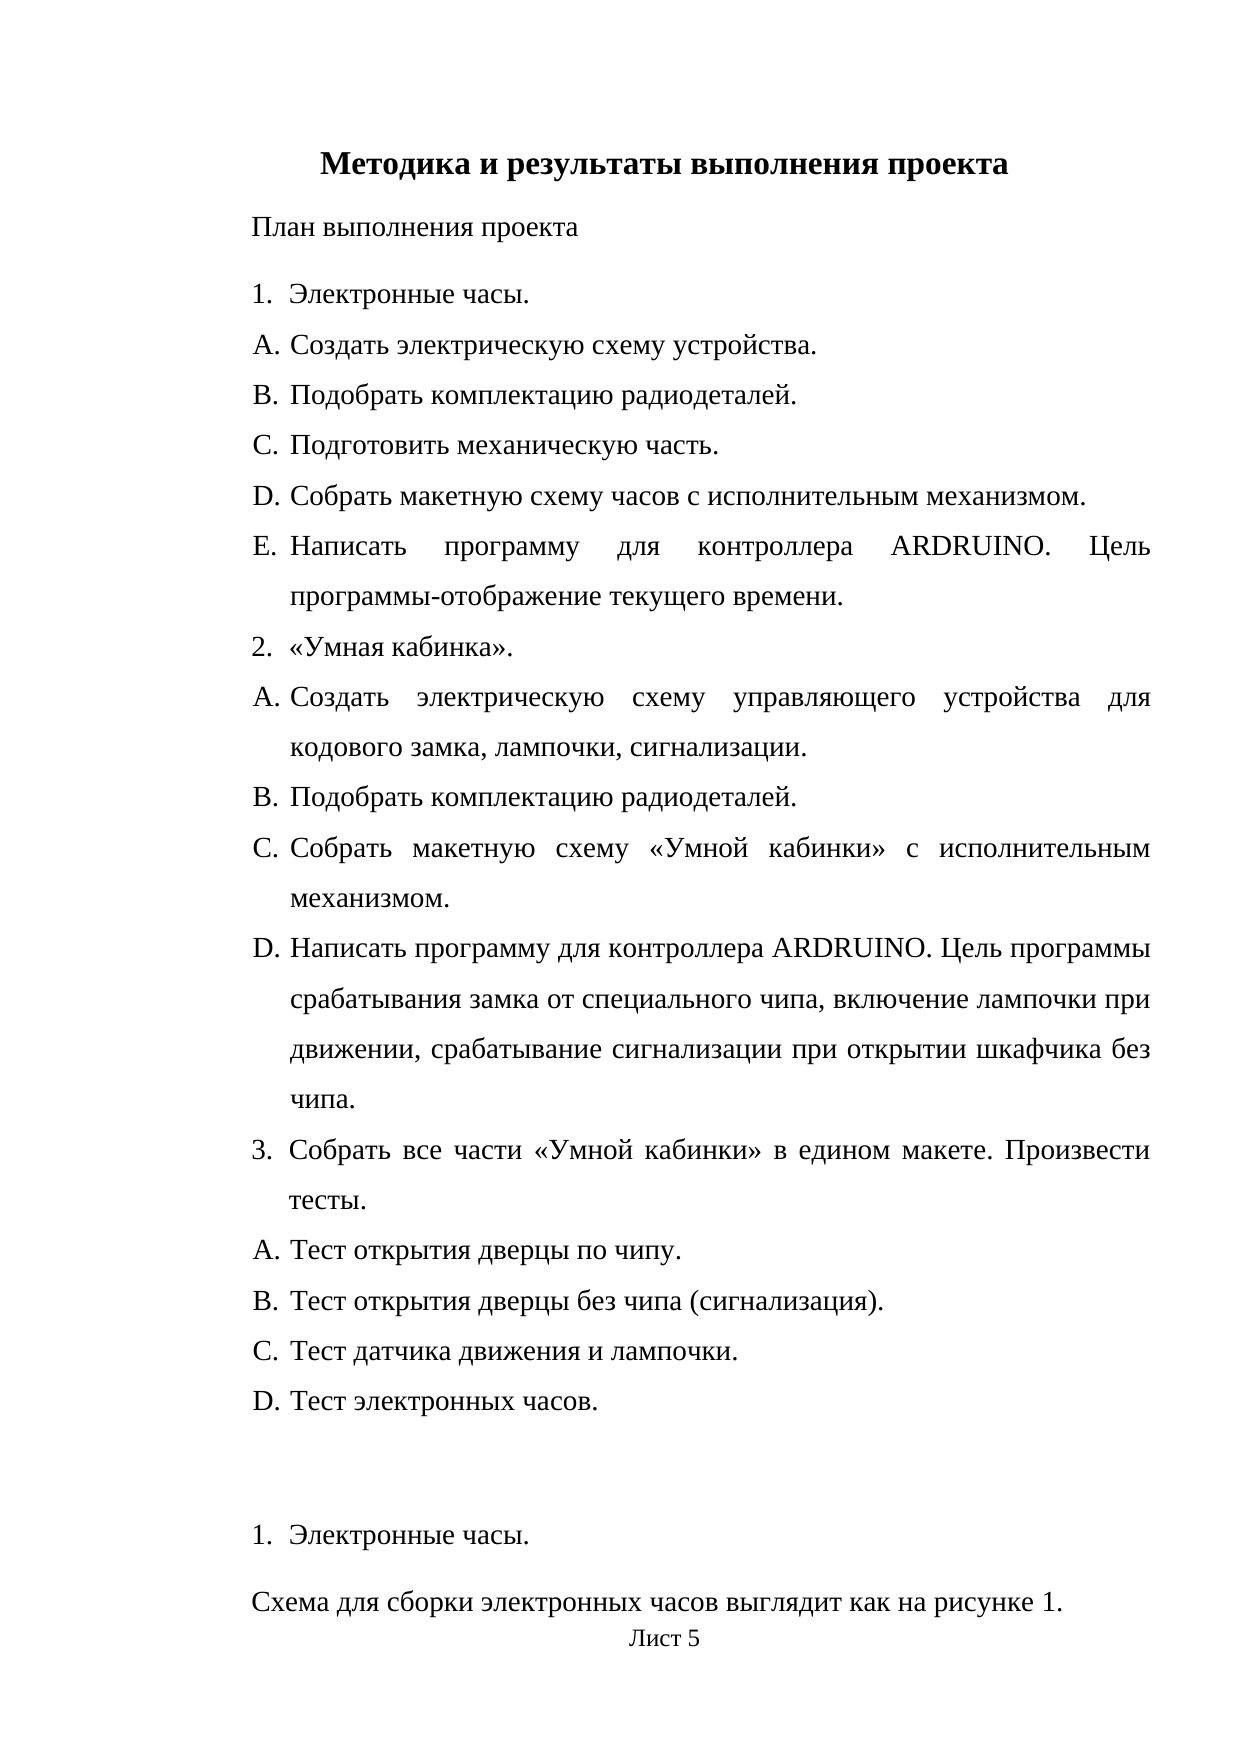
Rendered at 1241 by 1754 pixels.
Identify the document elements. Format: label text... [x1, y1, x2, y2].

list Тест открытия дверцы по чипу. [252, 1232, 1152, 1266]
text Схема для сборки электронных часов выглядит как на рисунке 1. [177, 1584, 1152, 1618]
list Собрать макетную схему часов с исполнительным механизмом. [252, 478, 1152, 511]
list Электронные часы. [251, 1517, 1152, 1551]
list Собрать все части «Умной кабинки» в едином макете. Произвести тесты. [251, 1132, 1152, 1216]
list Написать программу для контроллера ARDRUINO. Цель программы-отображение текущего времени. [252, 528, 1152, 612]
list Создать электрическую схему устройства. [252, 327, 1152, 360]
list Подобрать комплектацию радиодеталей. [252, 377, 1152, 411]
list «Умная кабинка». [251, 629, 1152, 662]
list Электронные часы. [251, 276, 1152, 310]
list Тест электронных часов. [252, 1383, 1152, 1417]
subtitle Методика и результаты выполнения проекта [177, 143, 1152, 181]
list Подобрать комплектацию радиодеталей. [252, 779, 1152, 813]
list Собрать макетную схему «Умной кабинки» с исполнительным механизмом. [252, 830, 1152, 914]
list Тест открытия дверцы без чипа (сигнализация). [252, 1283, 1152, 1316]
text План выполнения проекта [177, 209, 1152, 243]
list Подготовить механическую часть. [252, 427, 1152, 461]
list Написать программу для контроллера ARDRUINO. Цель программы срабатывания замка от специального чипа, включение лампочки при движении, срабатывание сигнализации при открытии шкафчика без чипа. [252, 931, 1152, 1115]
list Создать электрическую схему управляющего устройства для кодового замка, лампочки, сигнализации. [252, 679, 1152, 763]
list Тест датчика движения и лампочки. [252, 1333, 1152, 1367]
